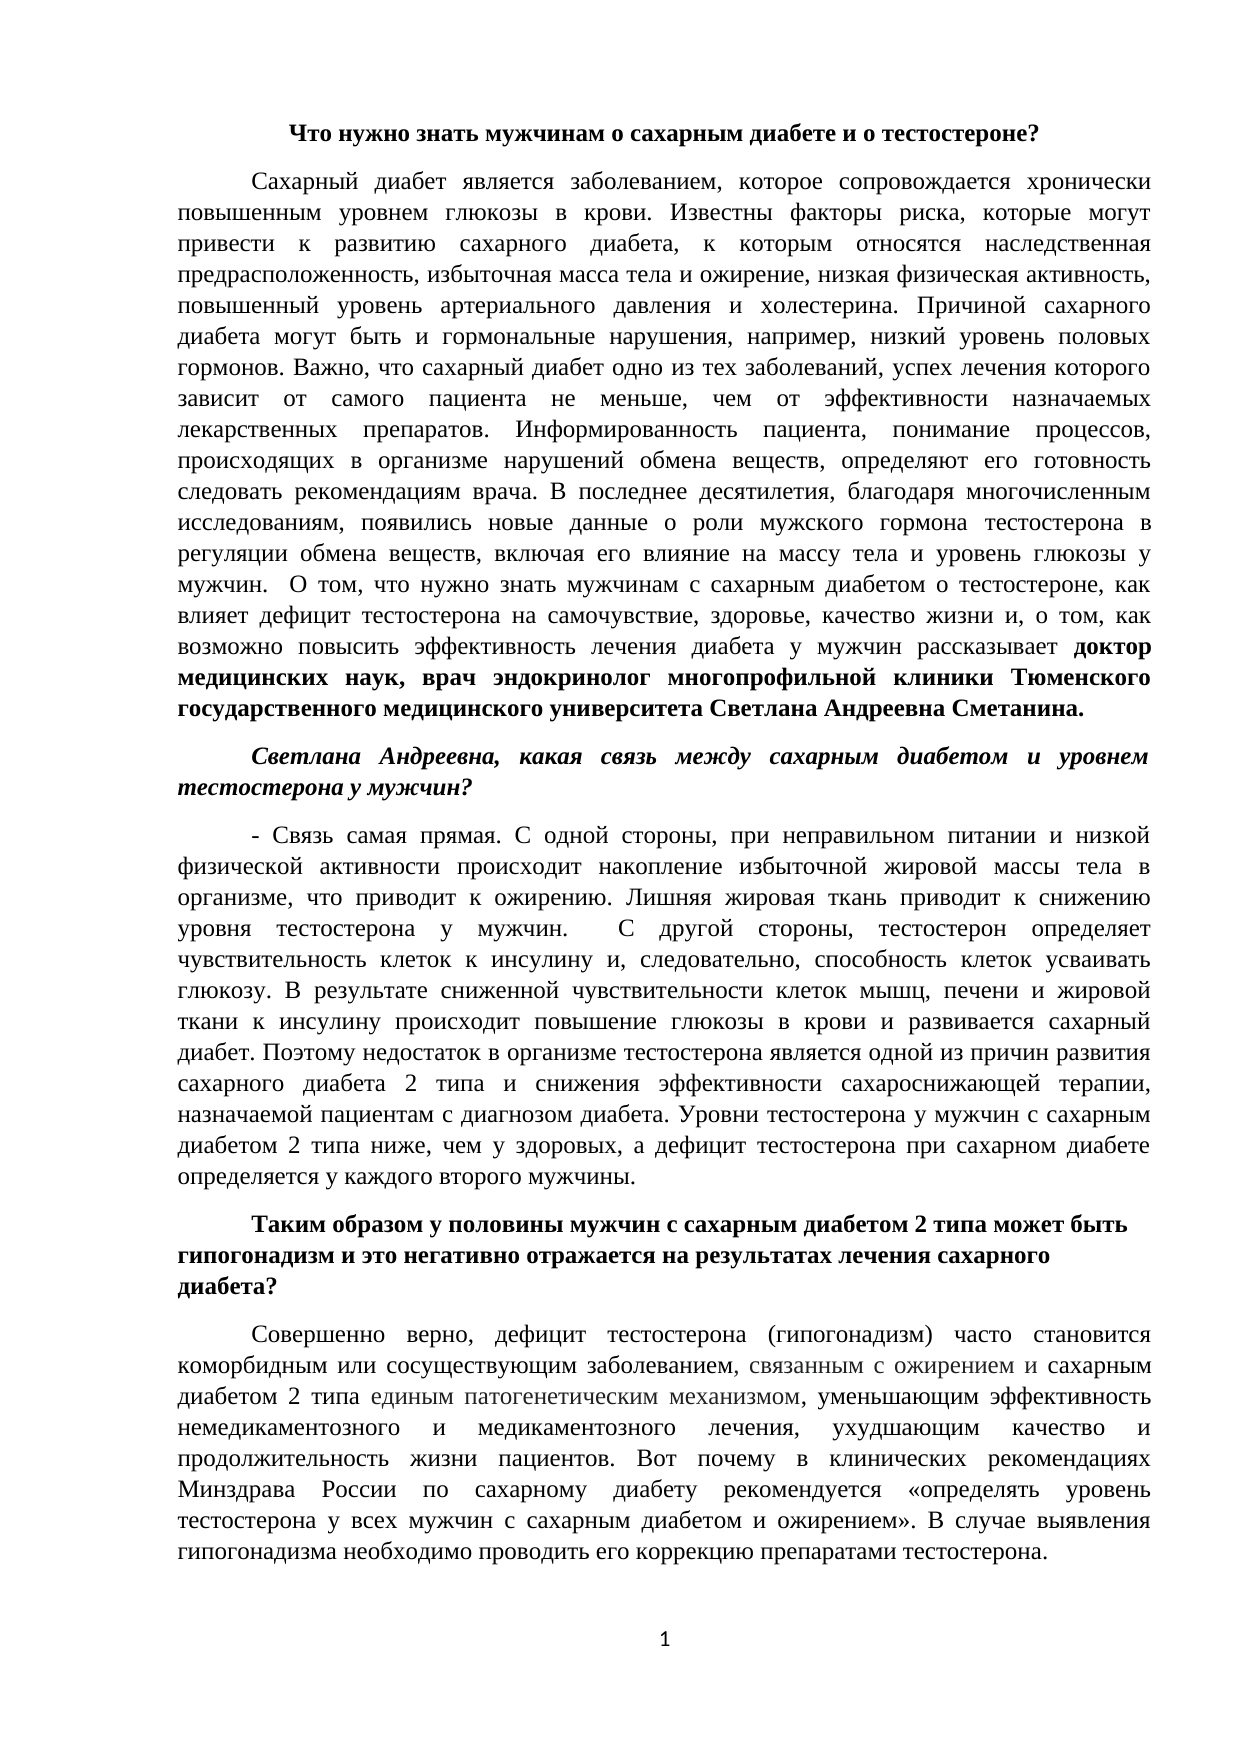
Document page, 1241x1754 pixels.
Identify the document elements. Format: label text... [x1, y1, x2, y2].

text - Связь самая прямая. С одной стороны, при неправильном питании и низкой физической активности происходит накопление избыточной жировой массы тела в организме, что приводит к ожирению. Лишняя жировая ткань приводит к снижению уровня тестостерона у мужчин. С другой стороны, тестостерон определяет чувствительность клеток к инсулину и, следовательно, способность клеток усваивать глюкозу. В результате сниженной чувствительности клеток мышц, печени и жировой ткани к инсулину происходит повышение глюкозы в крови и развивается сахарный диабет. Поэтому недостаток в организме тестостерона является одной из причин развития сахарного диабета 2 типа и снижения эффективности сахароснижающей терапии, назначаемой пациентам с диагнозом диабета. Уровни тестостерона у мужчин с сахарным диабетом 2 типа ниже, чем у здоровых, а дефицит тестостерона при сахарном диабете определяется у каждого второго мужчины. [177, 820, 1152, 1190]
text Сахарный диабет является заболеванием, которое сопровождается хронически повышенным уровнем глюкозы в крови. Известны факторы риска, которые могут привести к развитию сахарного диабета, к которым относятся наследственная предрасположенность, избыточная масса тела и ожирение, низкая физическая активность, повышенный уровень артериального давления и холестерина. Причиной сахарного диабета могут быть и гормональные нарушения, например, низкий уровень половых гормонов. Важно, что сахарный диабет одно из тех заболеваний, успех лечения которого зависит от самого пациента не меньше, чем от эффективности назначаемых лекарственных препаратов. Информированность пациента, понимание процессов, происходящих в организме нарушений обмена веществ, определяют его готовность следовать рекомендациям врача. В последнее десятилетия, благодаря многочисленным исследованиям, появились новые данные о роли мужского гормона тестостерона в регуляции обмена веществ, включая его влияние на массу тела и уровень глюкозы у мужчин. О том, что нужно знать мужчинам с сахарным диабетом о тестостероне, как влияет дефицит тестостерона на самочувствие, здоровье, качество жизни и, о том, как возможно повысить эффективность лечения диабета у мужчин рассказывает доктор медицинских наук, врач эндокринолог многопрофильной клиники Тюменского государственного медицинского университета Светлана Андреевна Сметанина. [177, 166, 1152, 722]
text Светлана Андреевна, какая связь между сахарным диабетом и уровнем тестостерона у мужчин? [177, 741, 1152, 801]
text Совершенно верно, дефицит тестостерона (гипогонадизм) часто становится коморбидным или сосуществующим заболеванием, связанным с ожирением и сахарным диабетом 2 типа единым патогенетическим механизмом, уменьшающим эффективность немедикаментозного и медикаментозного лечения, ухудшающим качество и продолжительность жизни пациентов. Вот почему в клинических рекомендациях Минздрава России по сахарному диабету рекомендуется «определять уровень тестостерона у всех мужчин с сахарным диабетом и ожирением». В случае выявления гипогонадизма необходимо проводить его коррекцию препаратами тестостерона. [177, 1319, 1152, 1565]
text Таким образом у половины мужчин с сахарным диабетом 2 типа может быть гипогонадизм и это негативно отражается на результатах лечения сахарного диабета? [177, 1209, 1152, 1300]
text Что нужно знать мужчинам о сахарным диабете и о тестостероне? [177, 118, 1152, 147]
